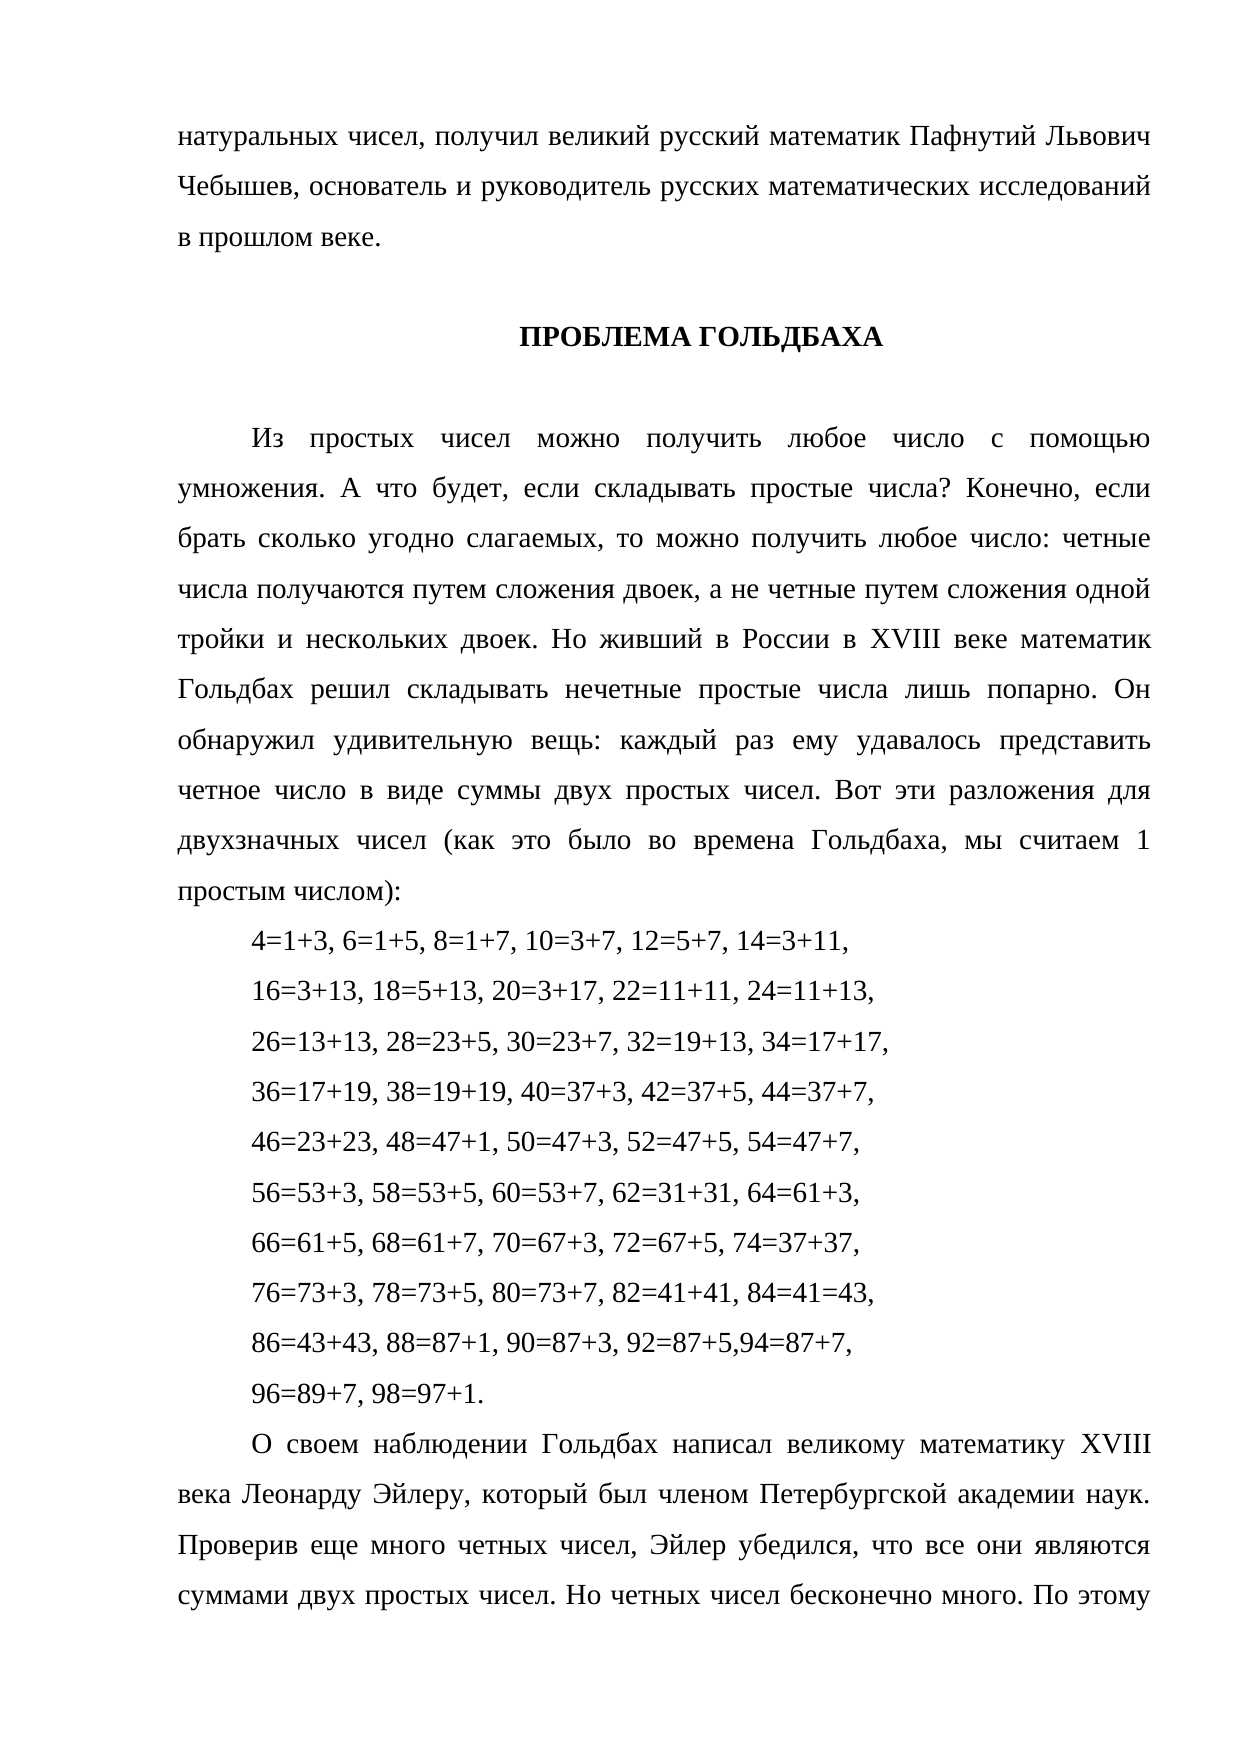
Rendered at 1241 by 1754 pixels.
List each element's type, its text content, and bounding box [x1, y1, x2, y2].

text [177, 1426, 1152, 1611]
text ПРОБЛЕМА ГОЛЬДБАХА [177, 319, 1152, 353]
text 46=23+23, 48=47+1, 50=47+3, 52=47+5, 54=47+7, [177, 1124, 1152, 1158]
text 16=3+13, 18=5+13, 20=3+17, 22=11+11, 24=11+13, [177, 973, 1152, 1007]
text 66=61+5, 68=61+7, 70=67+3, 72=67+5, 74=37+37, [177, 1225, 1152, 1258]
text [177, 118, 1152, 252]
text 96=89+7, 98=97+1. [177, 1376, 1152, 1409]
text 86=43+43, 88=87+1, 90=87+3, 92=87+5,94=87+7, [177, 1326, 1152, 1359]
text 4=1+3, 6=1+5, 8=1+7, 10=3+7, 12=5+7, 14=3+11, [177, 923, 1152, 957]
text 76=73+3, 78=73+5, 80=73+7, 82=41+41, 84=41=43, [177, 1275, 1152, 1309]
text 26=13+13, 28=23+5, 30=23+7, 32=19+13, 34=17+17, [177, 1024, 1152, 1057]
text 56=53+3, 58=53+5, 60=53+7, 62=31+31, 64=61+3, [177, 1175, 1152, 1208]
text Из простых чисел можно получить любое число с помощью умножения. А что будет, если складывать простые числа? Конечно, если брать сколько угодно слагаемых, то можно получить любое число: четные числа получаются путем сложения двоек, а не четные путем сложения одной тройки и нескольких двоек. Но живший в России в XVIII веке математик Гольдбах решил складывать нечетные простые числа лишь попарно. Он обнаружил удивительную вещь: каждый раз ему удавалось представить четное число в виде суммы двух простых чисел. Вот эти разложения для двухзначных чисел (как это было во времена Гольдбаха, мы считаем 1 простым числом): [177, 420, 1152, 906]
text 36=17+19, 38=19+19, 40=37+3, 42=37+5, 44=37+7, [177, 1074, 1152, 1108]
